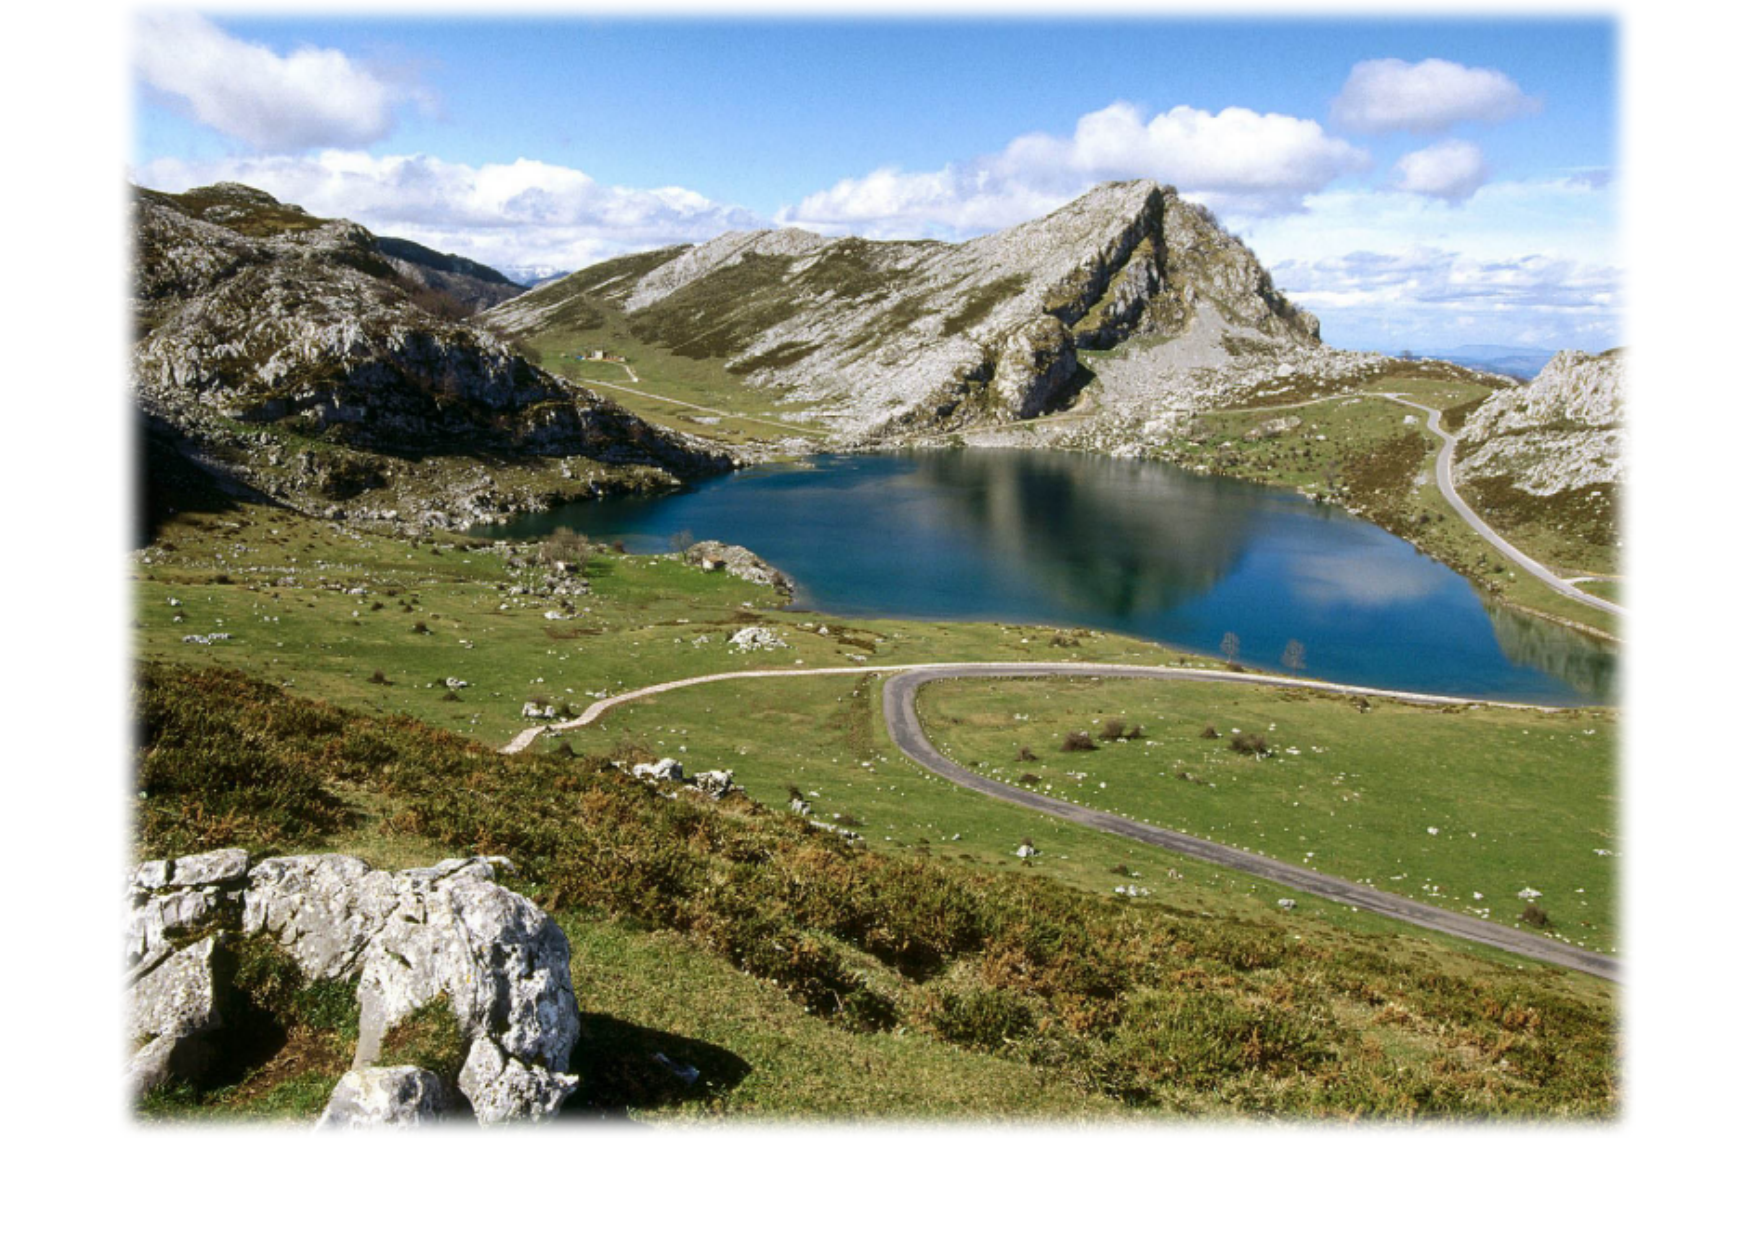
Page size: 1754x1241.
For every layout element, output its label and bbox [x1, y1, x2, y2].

picture [145, 26, 1608, 1110]
